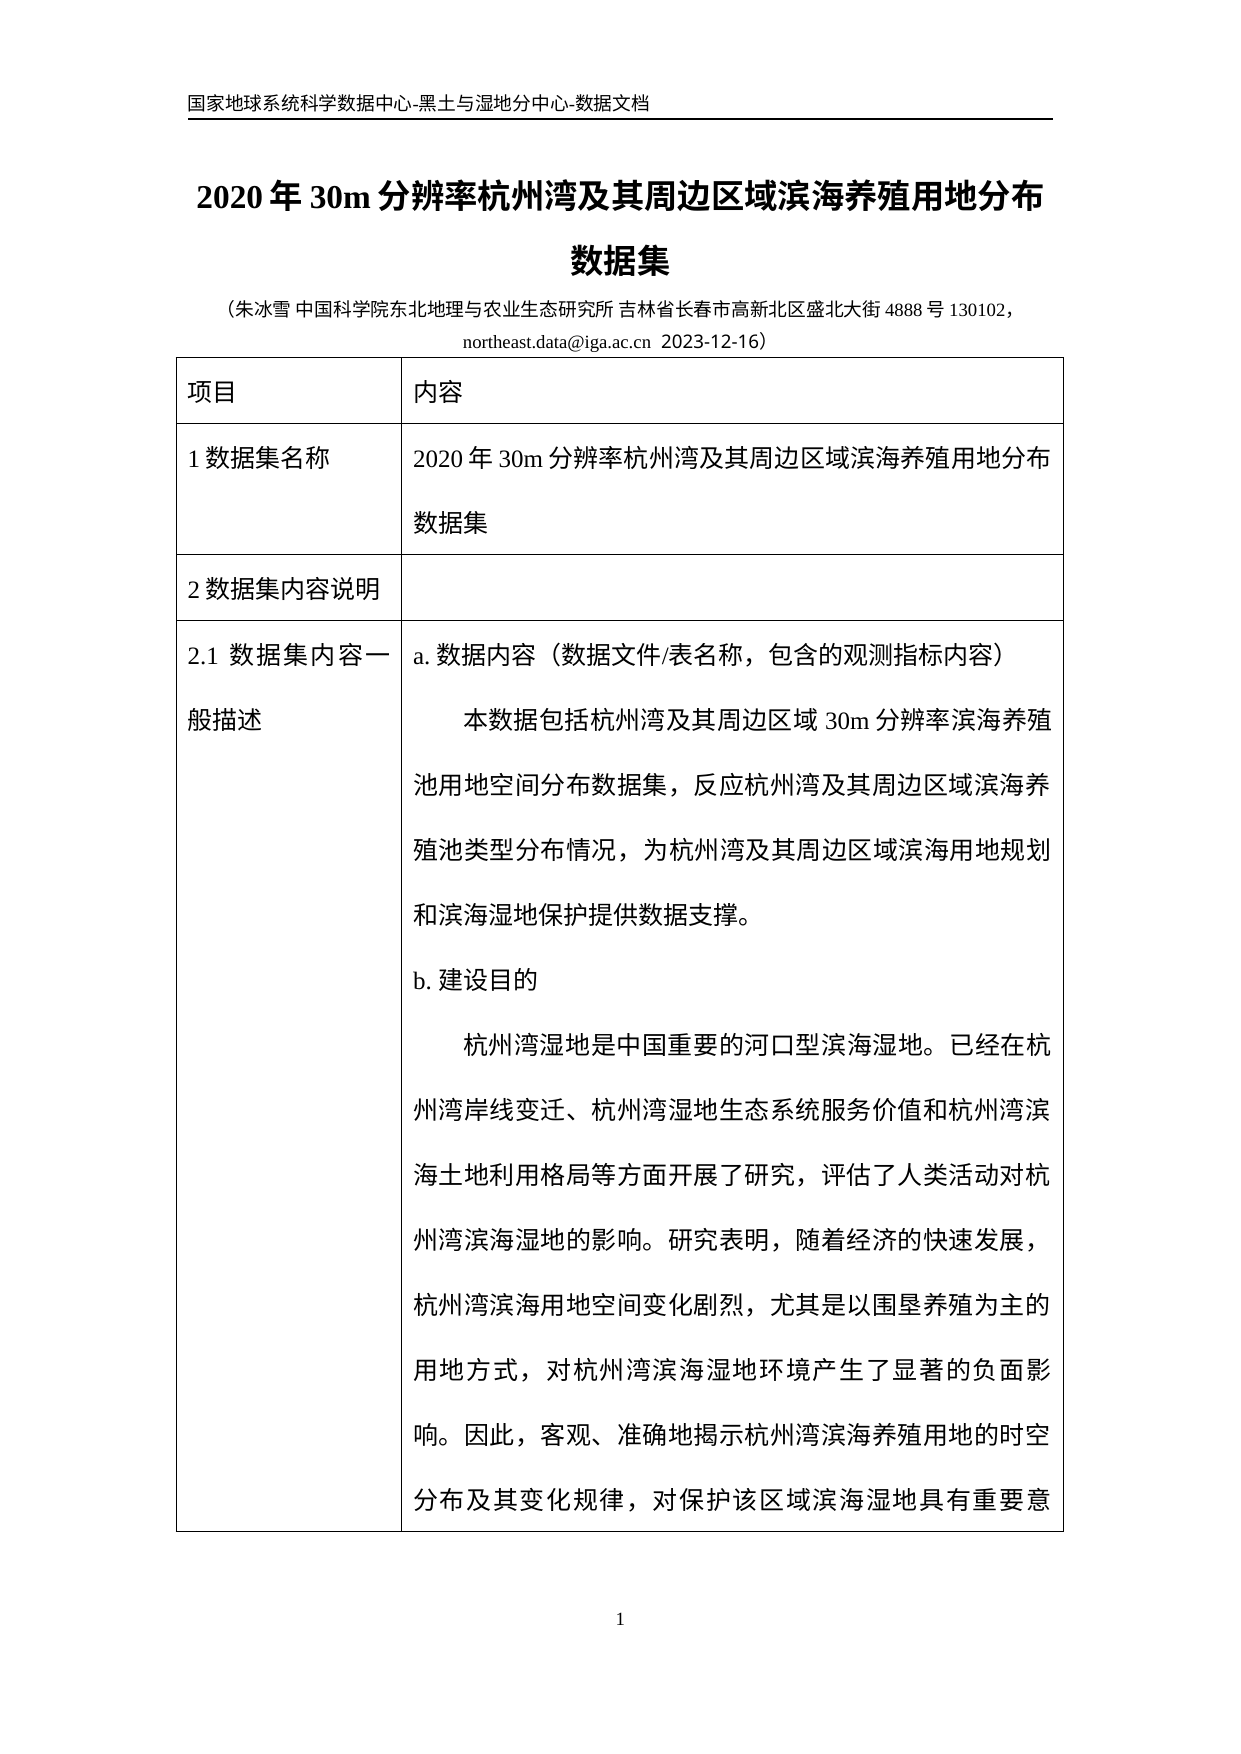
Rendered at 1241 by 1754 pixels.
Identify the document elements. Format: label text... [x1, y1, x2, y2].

table_cell 2数据集内容说明 [177, 555, 401, 620]
text northeast.data@iga.ac.cn 2023-12-16） [187, 324, 1053, 357]
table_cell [402, 621, 1063, 1531]
table_cell 1数据集名称 [177, 424, 401, 554]
table_cell 2.1 数据集内容一般描述 [177, 621, 401, 1531]
table_header 项目 [177, 358, 401, 423]
text 2020年30m分辨率杭州湾及其周边区域滨海养殖用地分布数据集 [187, 162, 1053, 292]
table_cell [402, 555, 1063, 620]
table_header 内容 [402, 358, 1063, 423]
text （朱冰雪 中国科学院东北地理与农业生态研究所 吉林省长春市高新北区盛北大街4888号 130102， [187, 292, 1053, 324]
table_cell 2020年30m分辨率杭州湾及其周边区域滨海养殖用地分布数据集 [402, 424, 1063, 554]
